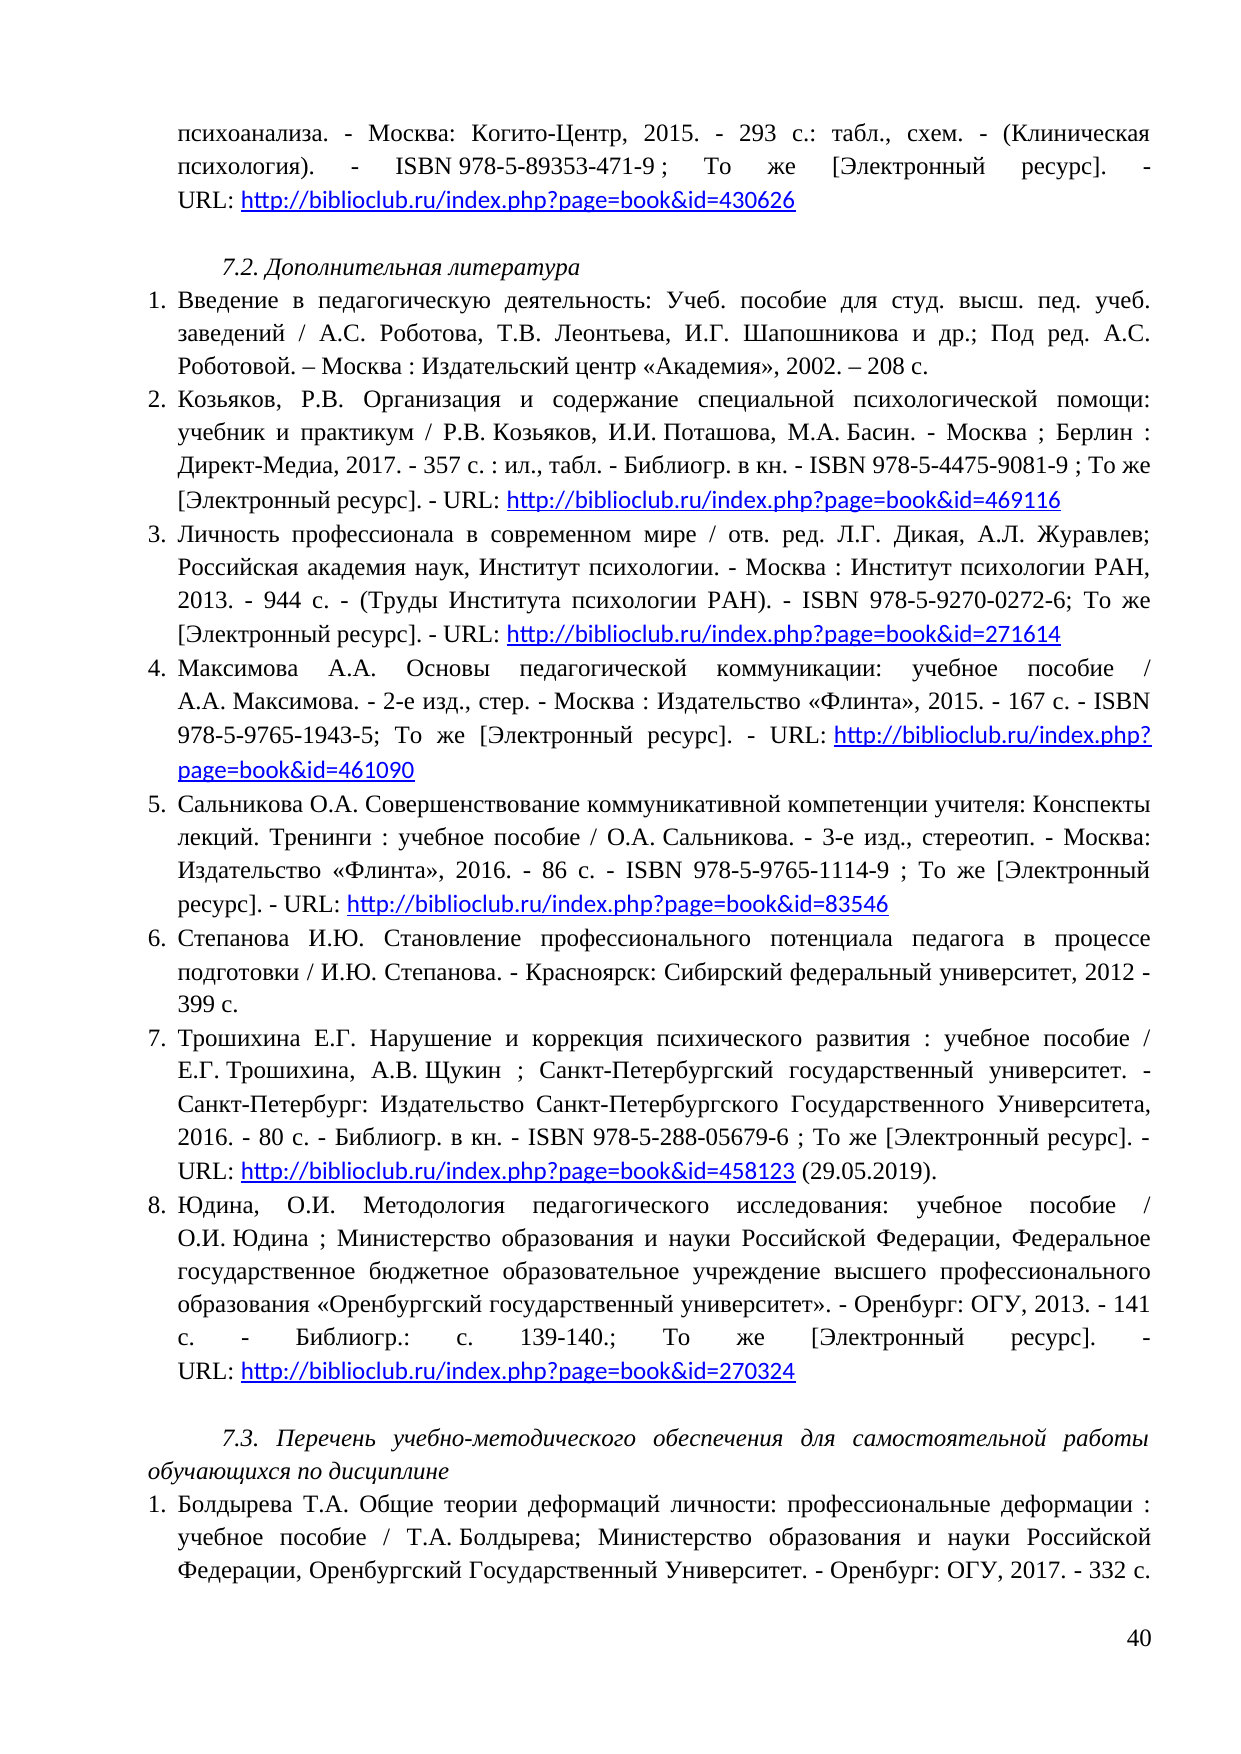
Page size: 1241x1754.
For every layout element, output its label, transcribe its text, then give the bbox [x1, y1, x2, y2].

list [148, 118, 1152, 215]
list Козьяков, Р.В. Организация и содержание специальной психологической помощи: учебник и практикум / Р.В. Козьяков, И.И. Поташова, М.А. Басин. - Москва ; Берлин : Директ-Медиа, 2017. - 357 с. : ил., табл. - Библиогр. в кн. - ISBN 978-5-4475-9081-9 ; То же [Электронный ресурс]. - URL: http://biblioclub.ru/index.php?page=book&id=469116 [148, 384, 1152, 514]
list Сальникова О.А. Совершенствование коммуникативной компетенции учителя: Конспекты лекций. Тренинги : учебное пособие / О.А. Сальникова. - 3-е изд., стереотип. - Москва: Издательство «Флинта», 2016. - 86 с. - ISBN 978-5-9765-1114-9 ; То же [Электронный ресурс]. - URL: http://biblioclub.ru/index.php?page=book&id=83546 [148, 789, 1152, 919]
list Введение в педагогическую деятельность: Учеб. пособие для студ. высш. пед. учеб. заведений / А.С. Роботова, Т.В. Леонтьева, И.Г. Шапошникова и др.; Под ред. А.С. Роботовой. – Москва : Издательский центр «Академия», 2002. – 208 с. [148, 285, 1152, 380]
list Степанова И.Ю. Становление профессионального потенциала педагога в процессе подготовки / И.Ю. Степанова. - Красноярск: Сибирский федеральный университет, 2012 - 399 с. [148, 923, 1152, 1018]
list Юдина, О.И. Методология педагогического исследования: учебное пособие / О.И. Юдина ; Министерство образования и науки Российской Федерации, Федеральное государственное бюджетное образовательное учреждение высшего профессионального образования «Оренбургский государственный университет». - Оренбург: ОГУ, 2013. - 141 с. - Библиогр.: с. 139-140.; То же [Электронный ресурс]. - URL: http://biblioclub.ru/index.php?page=book&id=270324 [148, 1190, 1152, 1386]
list Личность профессионала в современном мире / отв. ред. Л.Г. Дикая, А.Л. Журавлев; Российская академия наук, Институт психологии. - Москва : Институт психологии РАН, 2013. - 944 с. - (Труды Института психологии РАН). - ISBN 978-5-9270-0272-6; То же [Электронный ресурс]. - URL: http://biblioclub.ru/index.php?page=book&id=271614 [148, 519, 1152, 648]
list Максимова А.А. Основы педагогической коммуникации: учебное пособие / А.А. Максимова. - 2-е изд., стер. - Москва : Издательство «Флинта», 2015. - 167 с. - ISBN 978-5-9765-1943-5; То же [Электронный ресурс]. - URL: http://biblioclub.ru/index.php?page=book&id=461090 [148, 653, 1152, 785]
list Трошихина Е.Г. Нарушение и коррекция психического развития : учебное пособие / Е.Г. Трошихина, А.В. Щукин ; Санкт-Петербургский государственный университет. - Санкт-Петербург: Издательство Санкт-Петербургского Государственного Университета, 2016. - 80 с. - Библиогр. в кн. - ISBN 978-5-288-05679-6 ; То же [Электронный ресурс]. - URL: http://biblioclub.ru/index.php?page=book&id=458123 (29.05.2019). [148, 1023, 1152, 1185]
text 7.3. Перечень учебно-методического обеспечения для самостоятельной работы обучающихся по дисциплине [148, 1423, 1152, 1485]
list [148, 1489, 1152, 1584]
text 7.2. Дополнительная литература [148, 252, 1152, 281]
